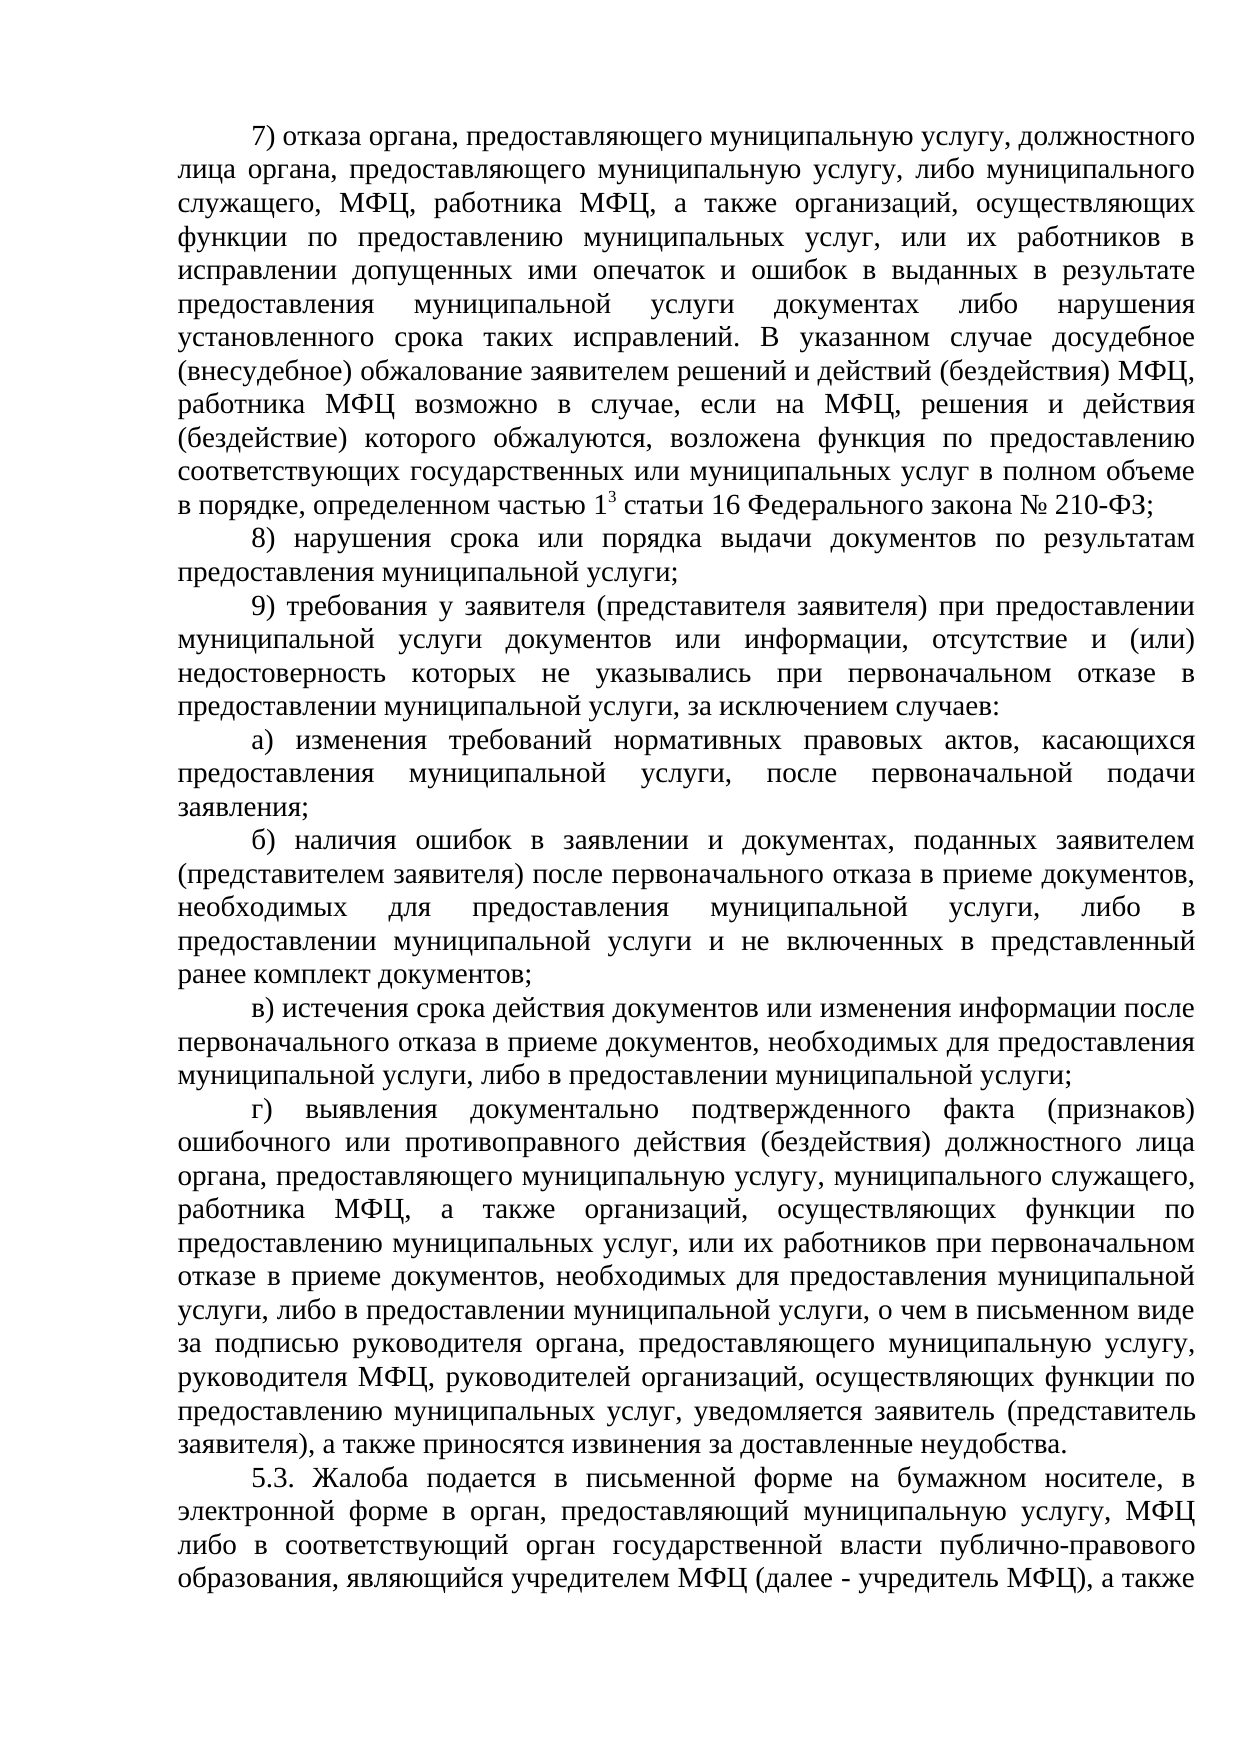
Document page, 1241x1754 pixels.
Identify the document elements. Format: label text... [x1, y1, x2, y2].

text 9) требования у заявителя (представителя заявителя) при предоставлении муниципальной услуги документов или информации, отсутствие и (или) недостоверность которых не указывались при первоначальном отказе в предоставлении муниципальной услуги, за исключением случаев: [177, 588, 1196, 722]
text в) истечения срока действия документов или изменения информации после первоначального отказа в приеме документов, необходимых для предоставления муниципальной услуги, либо в предоставлении муниципальной услуги; [177, 990, 1196, 1091]
text б) наличия ошибок в заявлении и документах, поданных заявителем (представителем заявителя) после первоначального отказа в приеме документов, необходимых для предоставления муниципальной услуги, либо в предоставлении муниципальной услуги и не включенных в представленный ранее комплект документов; [177, 822, 1196, 990]
text г) выявления документально подтвержденного факта (признаков) ошибочного или противоправного действия (бездействия) должностного лица органа, предоставляющего муниципальную услугу, муниципального служащего, работника МФЦ, а также организаций, осуществляющих функции по предоставлению муниципальных услуг, или их работников при первоначальном отказе в приеме документов, необходимых для предоставления муниципальной услуги, либо в предоставлении муниципальной услуги, о чем в письменном виде за подписью руководителя органа, предоставляющего муниципальную услугу, руководителя МФЦ, руководителей организаций, осуществляющих функции по предоставлению муниципальных услуг, уведомляется заявитель (представитель заявителя), а также приносятся извинения за доставленные неудобства. [177, 1091, 1196, 1460]
text а) изменения требований нормативных правовых актов, касающихся предоставления муниципальной услуги, после первоначальной подачи заявления; [177, 722, 1196, 822]
text 8) нарушения срока или порядка выдачи документов по результатам предоставления муниципальной услуги; [177, 521, 1196, 588]
text 7) отказа органа, предоставляющего муниципальную услугу, должностного лица органа, предоставляющего муниципальную услугу, либо муниципального служащего, МФЦ, работника МФЦ, а также организаций, осуществляющих функции по предоставлению муниципальных услуг, или их работников в исправлении допущенных ими опечаток и ошибок в выданных в результате предоставления муниципальной услуги документах либо нарушения установленного срока таких исправлений. В указанном случае досудебное (внесудебное) обжалование заявителем решений и действий (бездействия) МФЦ, работника МФЦ возможно в случае, если на МФЦ, решения и действия (бездействие) которого обжалуются, возложена функция по предоставлению соответствующих государственных или муниципальных услуг в полном объеме в порядке, определенном частью 13 статьи 16 Федерального закона № 210-ФЗ; [177, 118, 1196, 521]
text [177, 1460, 1196, 1594]
